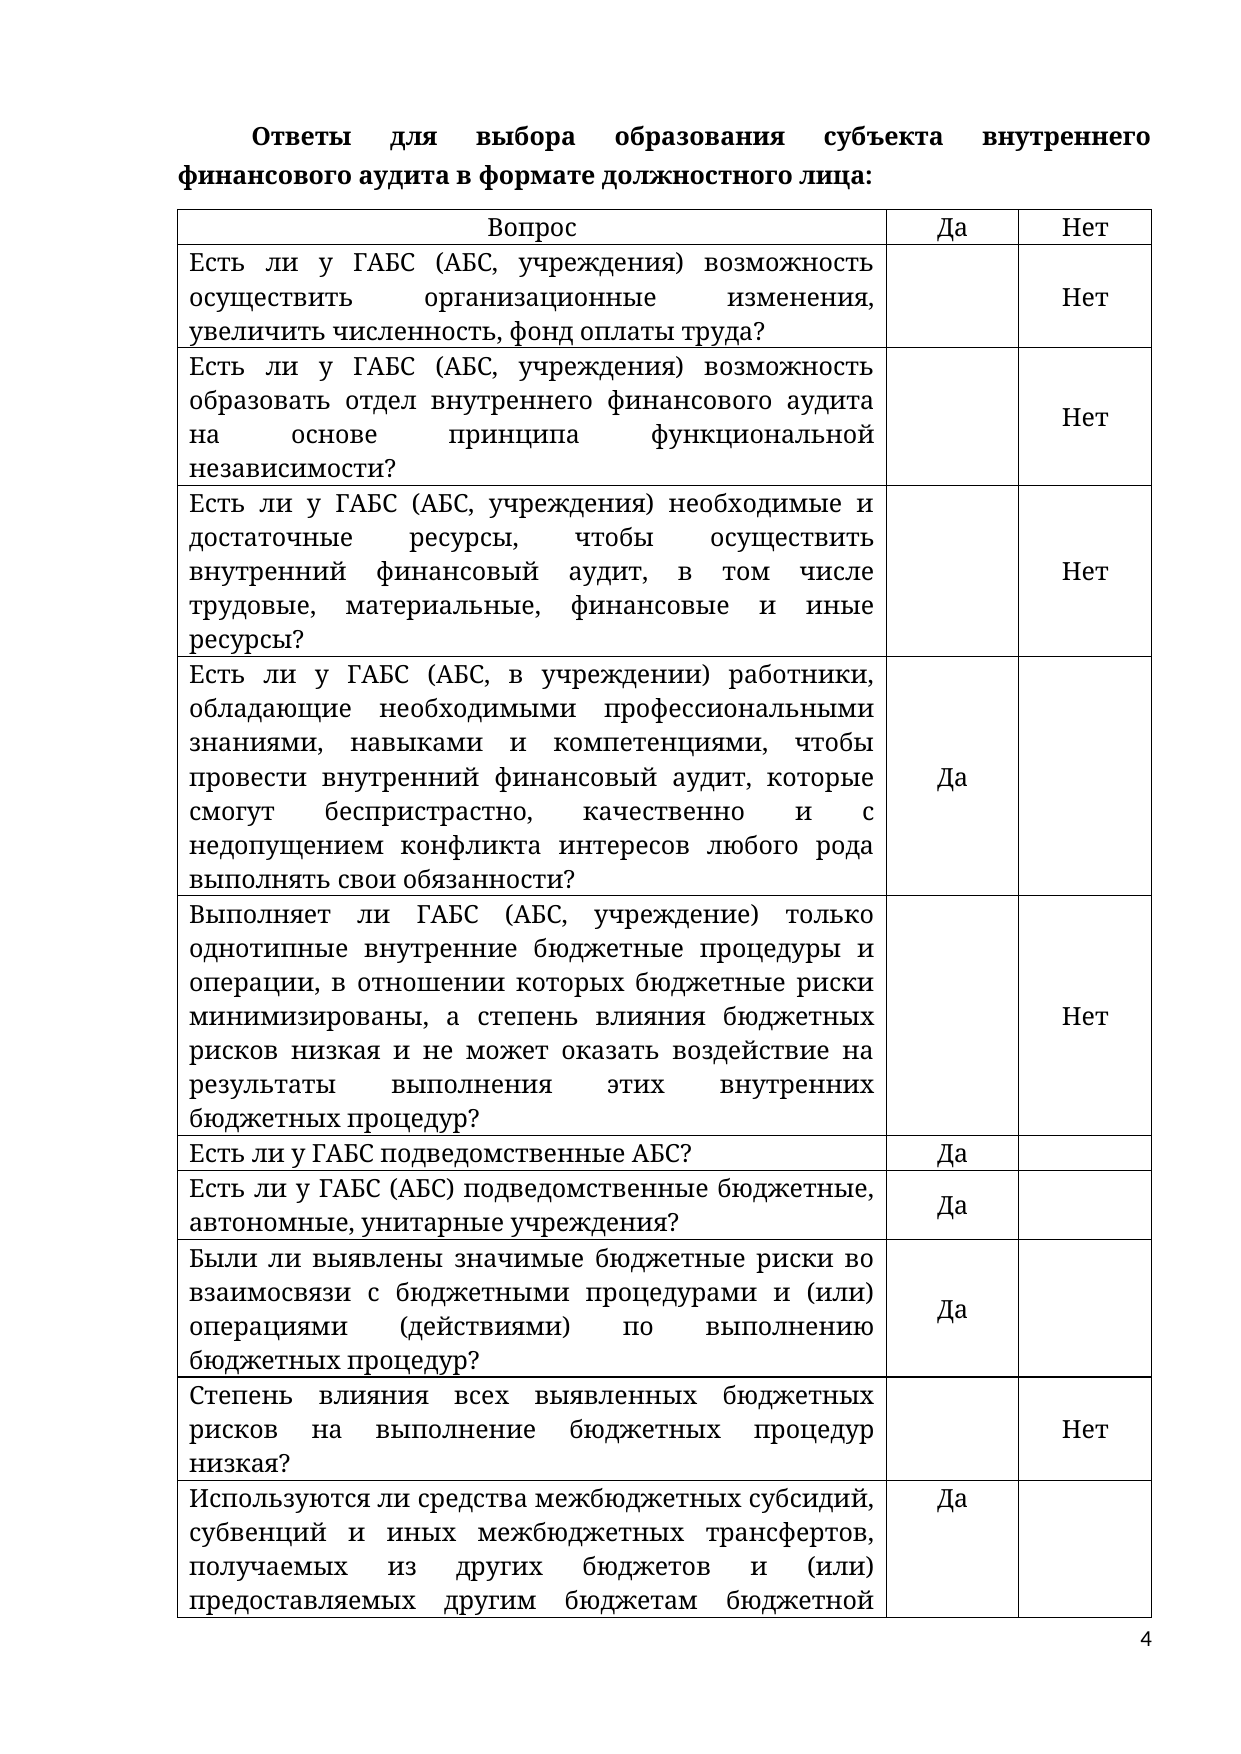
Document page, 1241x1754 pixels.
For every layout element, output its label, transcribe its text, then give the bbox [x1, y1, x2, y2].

table_cell Нет [1019, 896, 1151, 1135]
table_cell Да [887, 1136, 1018, 1170]
table_cell Да [887, 1240, 1018, 1376]
table_header Да [887, 210, 1018, 244]
table_cell [1019, 1171, 1151, 1239]
table_cell [1019, 657, 1151, 895]
table_cell [1019, 1240, 1151, 1376]
table_cell Нет [1019, 486, 1151, 656]
table_cell Были ли выявлены значимые бюджетные риски во взаимосвязи с бюджетными процедурами и (или) операциями (действиями) по выполнению бюджетных процедур? [178, 1240, 886, 1376]
table_cell [887, 245, 1018, 347]
table_cell [1019, 1136, 1151, 1170]
table_cell Есть ли у ГАБС (АБС, в учреждении) работники, обладающие необходимыми профессиональными знаниями, навыками и компетенциями, чтобы провести внутренний финансовый аудит, которые смогут беспристрастно, качественно и с недопущением конфликта интересов любого рода выполнять свои обязанности? [178, 657, 886, 895]
table_cell Выполняет ли ГАБС (АБС, учреждение) только однотипные внутренние бюджетные процедуры и операции, в отношении которых бюджетные риски минимизированы, а степень влияния бюджетных рисков низкая и не может оказать воздействие на результаты выполнения этих внутренних бюджетных процедур? [178, 896, 886, 1135]
table_cell Есть ли у ГАБС (АБС, учреждения) возможность осуществить организационные изменения, увеличить численность, фонд оплаты труда? [178, 245, 886, 347]
table_cell [887, 896, 1018, 1135]
table_cell Степень влияния всех выявленных бюджетных рисков на выполнение бюджетных процедур низкая? [178, 1378, 886, 1480]
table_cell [178, 1481, 886, 1617]
table_cell [1019, 1481, 1151, 1617]
text Ответы для выбора образования субъекта внутреннего финансового аудита в формате должностного лица: [177, 118, 1152, 191]
table_cell Да [887, 1171, 1018, 1239]
table_cell Есть ли у ГАБС подведомственные АБС? [178, 1136, 886, 1170]
table_cell Есть ли у ГАБС (АБС, учреждения) возможность образовать отдел внутреннего финансового аудита на основе принципа функциональной независимости? [178, 348, 886, 484]
table_cell Нет [1019, 348, 1151, 484]
table_cell Есть ли у ГАБС (АБС) подведомственные бюджетные, автономные, унитарные учреждения? [178, 1171, 886, 1239]
table_cell [887, 486, 1018, 656]
table_cell Нет [1019, 1378, 1151, 1480]
table_header Нет [1019, 210, 1151, 244]
table_cell Есть ли у ГАБС (АБС, учреждения) необходимые и достаточные ресурсы, чтобы осуществить внутренний финансовый аудит, в том числе трудовые, материальные, финансовые и иные ресурсы? [178, 486, 886, 656]
table_header Вопрос [178, 210, 886, 244]
table_cell Да [887, 1481, 1018, 1617]
table_cell [887, 1378, 1018, 1480]
table_cell [887, 348, 1018, 484]
table_cell Да [887, 657, 1018, 895]
table_cell Нет [1019, 245, 1151, 347]
